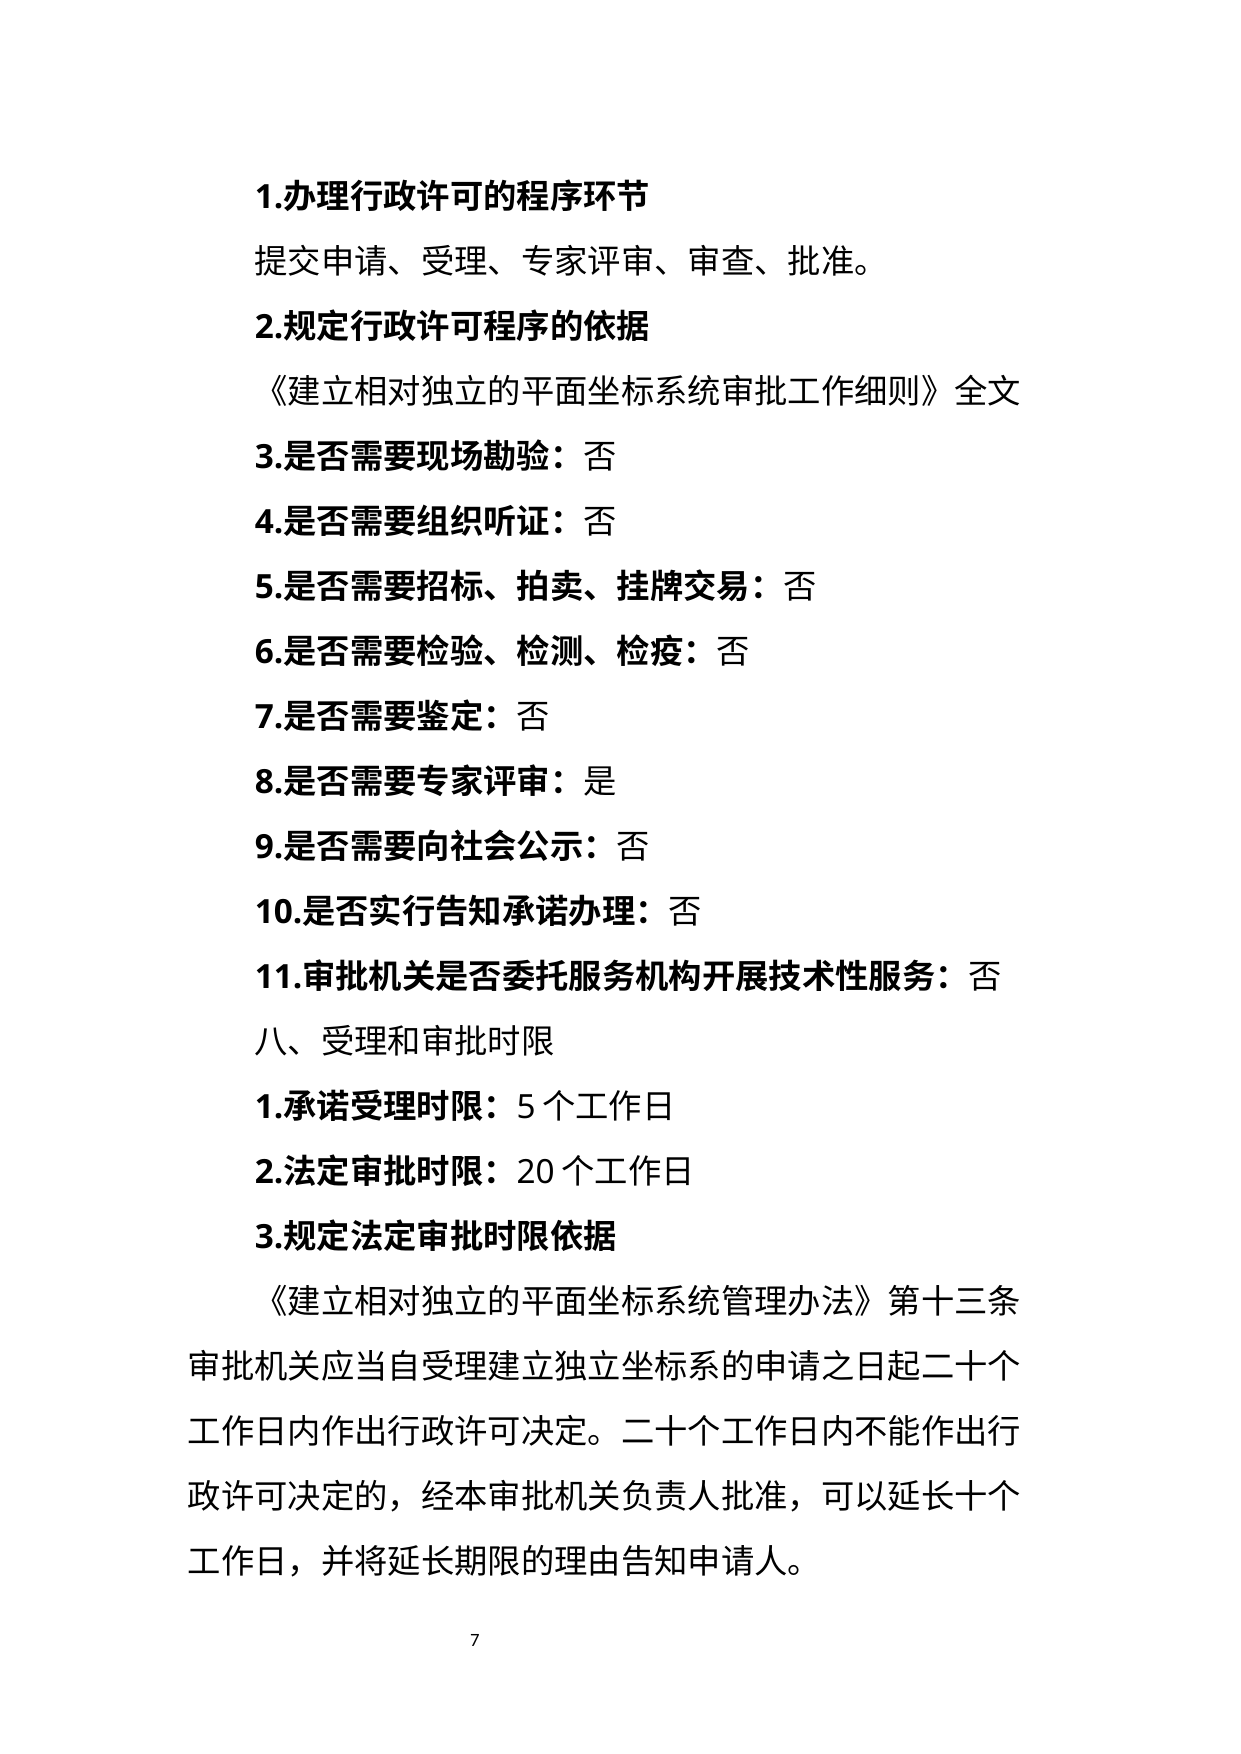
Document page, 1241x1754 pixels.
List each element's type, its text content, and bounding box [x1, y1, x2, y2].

text 10.是否实行告知承诺办理：否 [187, 877, 1053, 942]
text 6.是否需要检验、检测、检疫：否 [187, 617, 1053, 682]
text 7.是否需要鉴定：否 [187, 682, 1053, 747]
text 2.法定审批时限：20个工作日 [187, 1137, 1053, 1202]
text 提交申请、受理、专家评审、审查、批准。 [187, 227, 1053, 292]
text 4.是否需要组织听证：否 [187, 487, 1053, 552]
text 11.审批机关是否委托服务机构开展技术性服务：否 [187, 942, 1053, 1007]
text 8.是否需要专家评审：是 [187, 747, 1053, 812]
text 2.规定行政许可程序的依据 [187, 292, 1053, 357]
text 3.是否需要现场勘验：否 [187, 422, 1053, 487]
text 5.是否需要招标、拍卖、挂牌交易：否 [187, 552, 1053, 617]
text 3.规定法定审批时限依据 [187, 1202, 1053, 1267]
text 《建立相对独立的平面坐标系统审批工作细则》全文 [187, 357, 1053, 422]
text 八、受理和审批时限 [187, 1007, 1053, 1072]
text 1.承诺受理时限：5个工作日 [187, 1072, 1053, 1137]
text 1.办理行政许可的程序环节 [187, 162, 1053, 227]
text 《建立相对独立的平面坐标系统管理办法》第十三条 审批机关应当自受理建立独立坐标系的申请之日起二十个工作日内作出行政许可决定。二十个工作日内不能作出行政许可决定的，经本审批机关负责人批准，可以延长十个工作日，并将延长期限的理由告知申请人。 [187, 1267, 1053, 1592]
text 9.是否需要向社会公示：否 [187, 812, 1053, 877]
